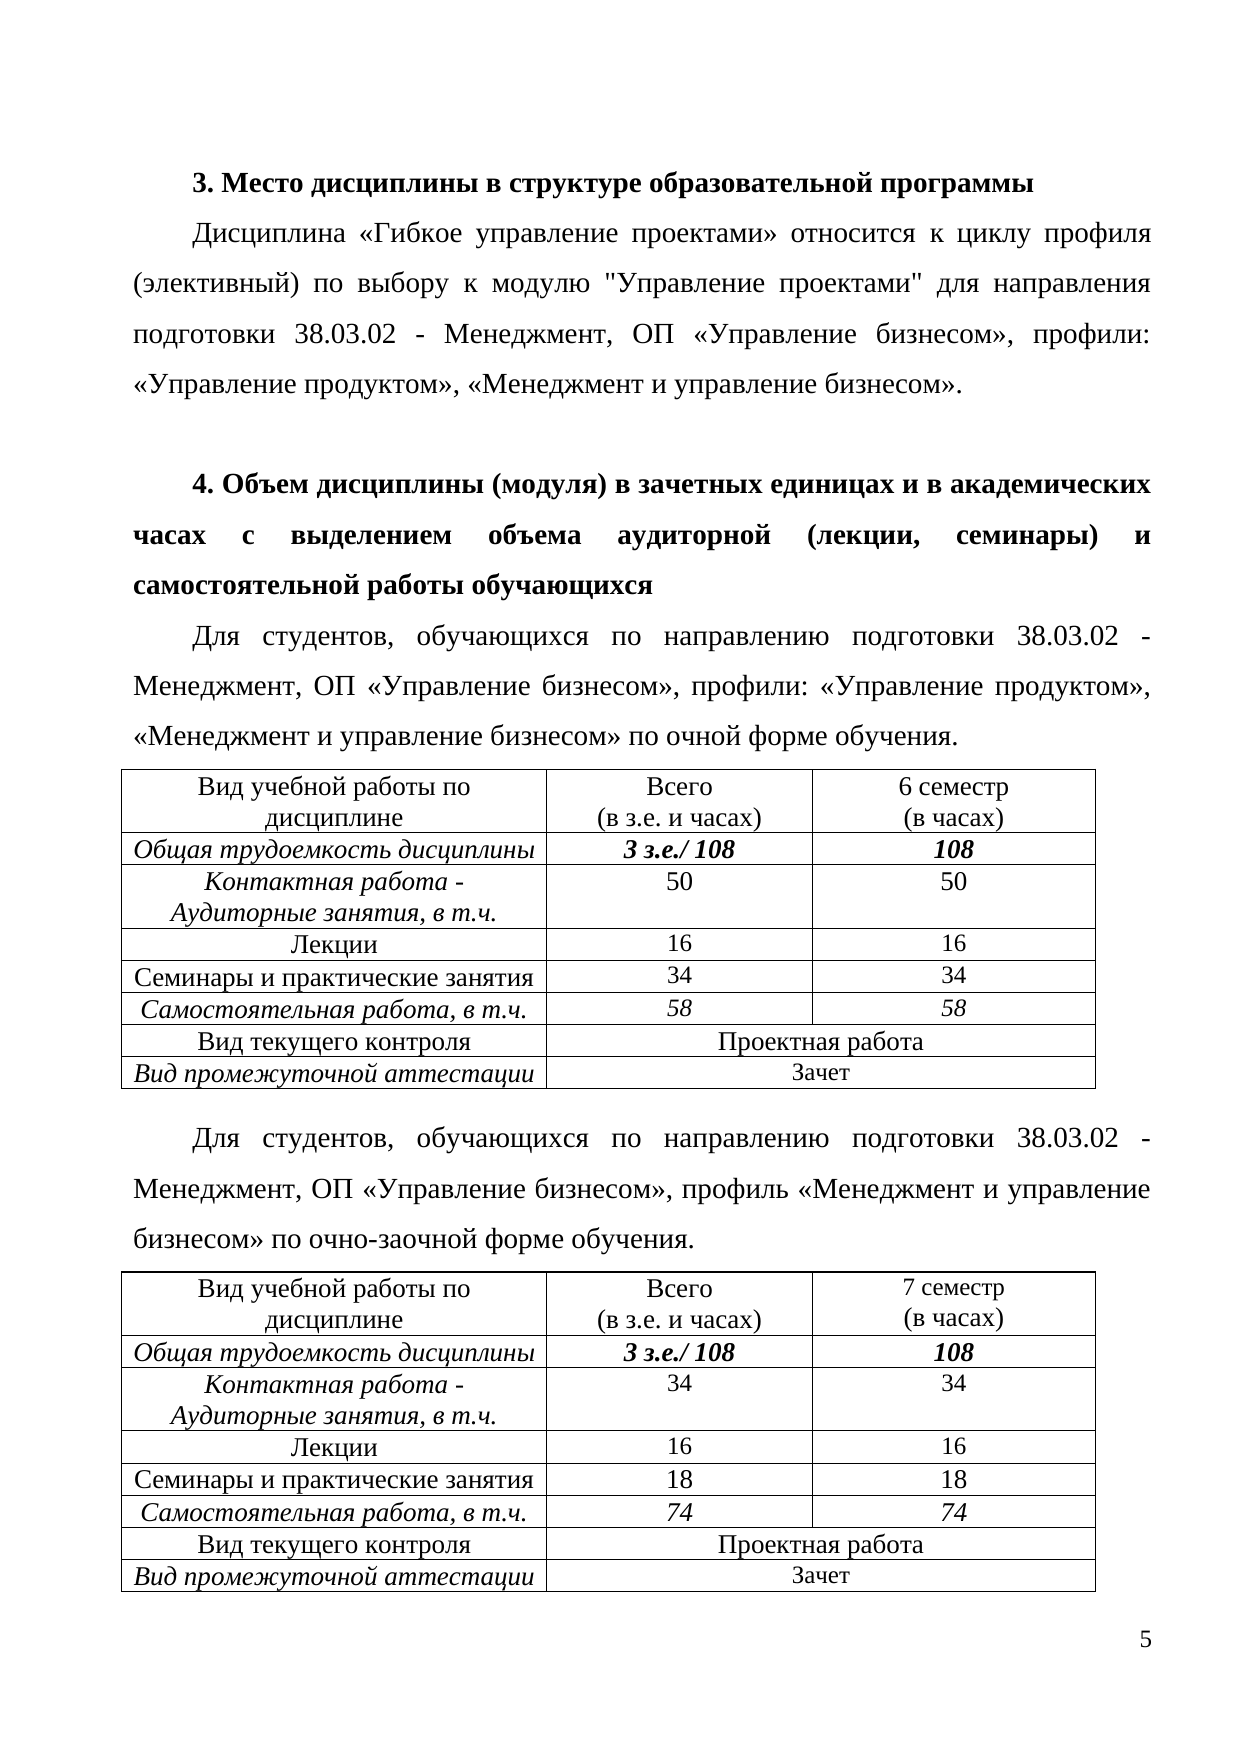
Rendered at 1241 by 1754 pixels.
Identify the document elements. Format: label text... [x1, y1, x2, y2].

table_cell Общая трудоемкость дисциплины [122, 833, 546, 864]
table_cell 58 [813, 993, 1095, 1024]
table_cell Вид текущего контроля [122, 1528, 546, 1559]
table_cell Зачет [547, 1560, 1095, 1591]
table_cell 34 [813, 1368, 1095, 1430]
table_cell Общая трудоемкость дисциплины [122, 1336, 546, 1367]
table_cell Лекции [122, 929, 546, 959]
text Для студентов, обучающихся по направлению подготовки 38.03.02 - Менеджмент, ОП «Управление бизнесом», профили: «Управление продуктом», «Менеджмент и управление бизнесом» по очной форме обучения. [133, 618, 1152, 752]
table_cell 3 з.е./ 108 [547, 1336, 812, 1367]
text Для студентов, обучающихся по направлению подготовки 38.03.02 - Менеджмент, ОП «Управление бизнесом», профиль «Менеджмент и управление бизнесом» по очно-заочной форме обучения. [133, 1121, 1152, 1255]
table_cell 50 [547, 865, 812, 927]
table_cell 3 з.е./ 108 [547, 833, 812, 864]
text 4. Объем дисциплины (модуля) в зачетных единицах и в академических часах с выделением объема аудиторной (лекции, семинары) и самостоятельной работы обучающихся [133, 467, 1152, 601]
table_cell 34 [547, 961, 812, 992]
table_header Всего (в з.е. и часах) [547, 1273, 812, 1335]
table_header Вид учебной работы по дисциплине [122, 770, 546, 832]
text 3. Место дисциплины в структуре образовательной программы [133, 165, 1152, 198]
table_cell 108 [813, 833, 1095, 864]
table_cell Зачет [547, 1057, 1095, 1088]
table_cell 18 [813, 1464, 1095, 1495]
table_cell Проектная работа [547, 1025, 1095, 1056]
text Дисциплина «Гибкое управление проектами» относится к циклу профиля (элективный) по выбору к модулю "Управление проектами" для направления подготовки 38.03.02 - Менеджмент, ОП «Управление бизнесом», профили: «Управление продуктом», «Менеджмент и управление бизнесом». [133, 215, 1152, 399]
table_cell 34 [547, 1368, 812, 1430]
table_cell 16 [813, 1431, 1095, 1462]
table_cell Вид промежуточной аттестации [122, 1560, 546, 1591]
table_cell 18 [547, 1464, 812, 1495]
table_cell Лекции [122, 1431, 546, 1462]
table_cell 50 [813, 865, 1095, 927]
table_cell 34 [813, 961, 1095, 992]
table_cell Контактная работа - Аудиторные занятия, в т.ч. [122, 1368, 546, 1430]
table_cell 108 [813, 1336, 1095, 1367]
table_header Вид учебной работы по дисциплине [122, 1273, 546, 1335]
table_cell Самостоятельная работа, в т.ч. [122, 993, 546, 1024]
table_cell Вид промежуточной аттестации [122, 1057, 546, 1088]
table_cell Семинары и практические занятия [122, 961, 546, 992]
table_header 6 семестр (в часах) [813, 770, 1095, 832]
table_cell 74 [547, 1496, 812, 1527]
table_cell 16 [547, 1431, 812, 1462]
table_cell Контактная работа - Аудиторные занятия, в т.ч. [122, 865, 546, 927]
table_cell 16 [547, 929, 812, 959]
table_cell Самостоятельная работа, в т.ч. [122, 1496, 546, 1527]
table_cell Семинары и практические занятия [122, 1464, 546, 1495]
table_cell Проектная работа [547, 1528, 1095, 1559]
table_cell 74 [813, 1496, 1095, 1527]
table_header Всего (в з.е. и часах) [547, 770, 812, 832]
table_cell 58 [547, 993, 812, 1024]
table_header 7 семестр (в часах) [813, 1273, 1095, 1335]
table_cell 16 [813, 929, 1095, 959]
table_cell Вид текущего контроля [122, 1025, 546, 1056]
